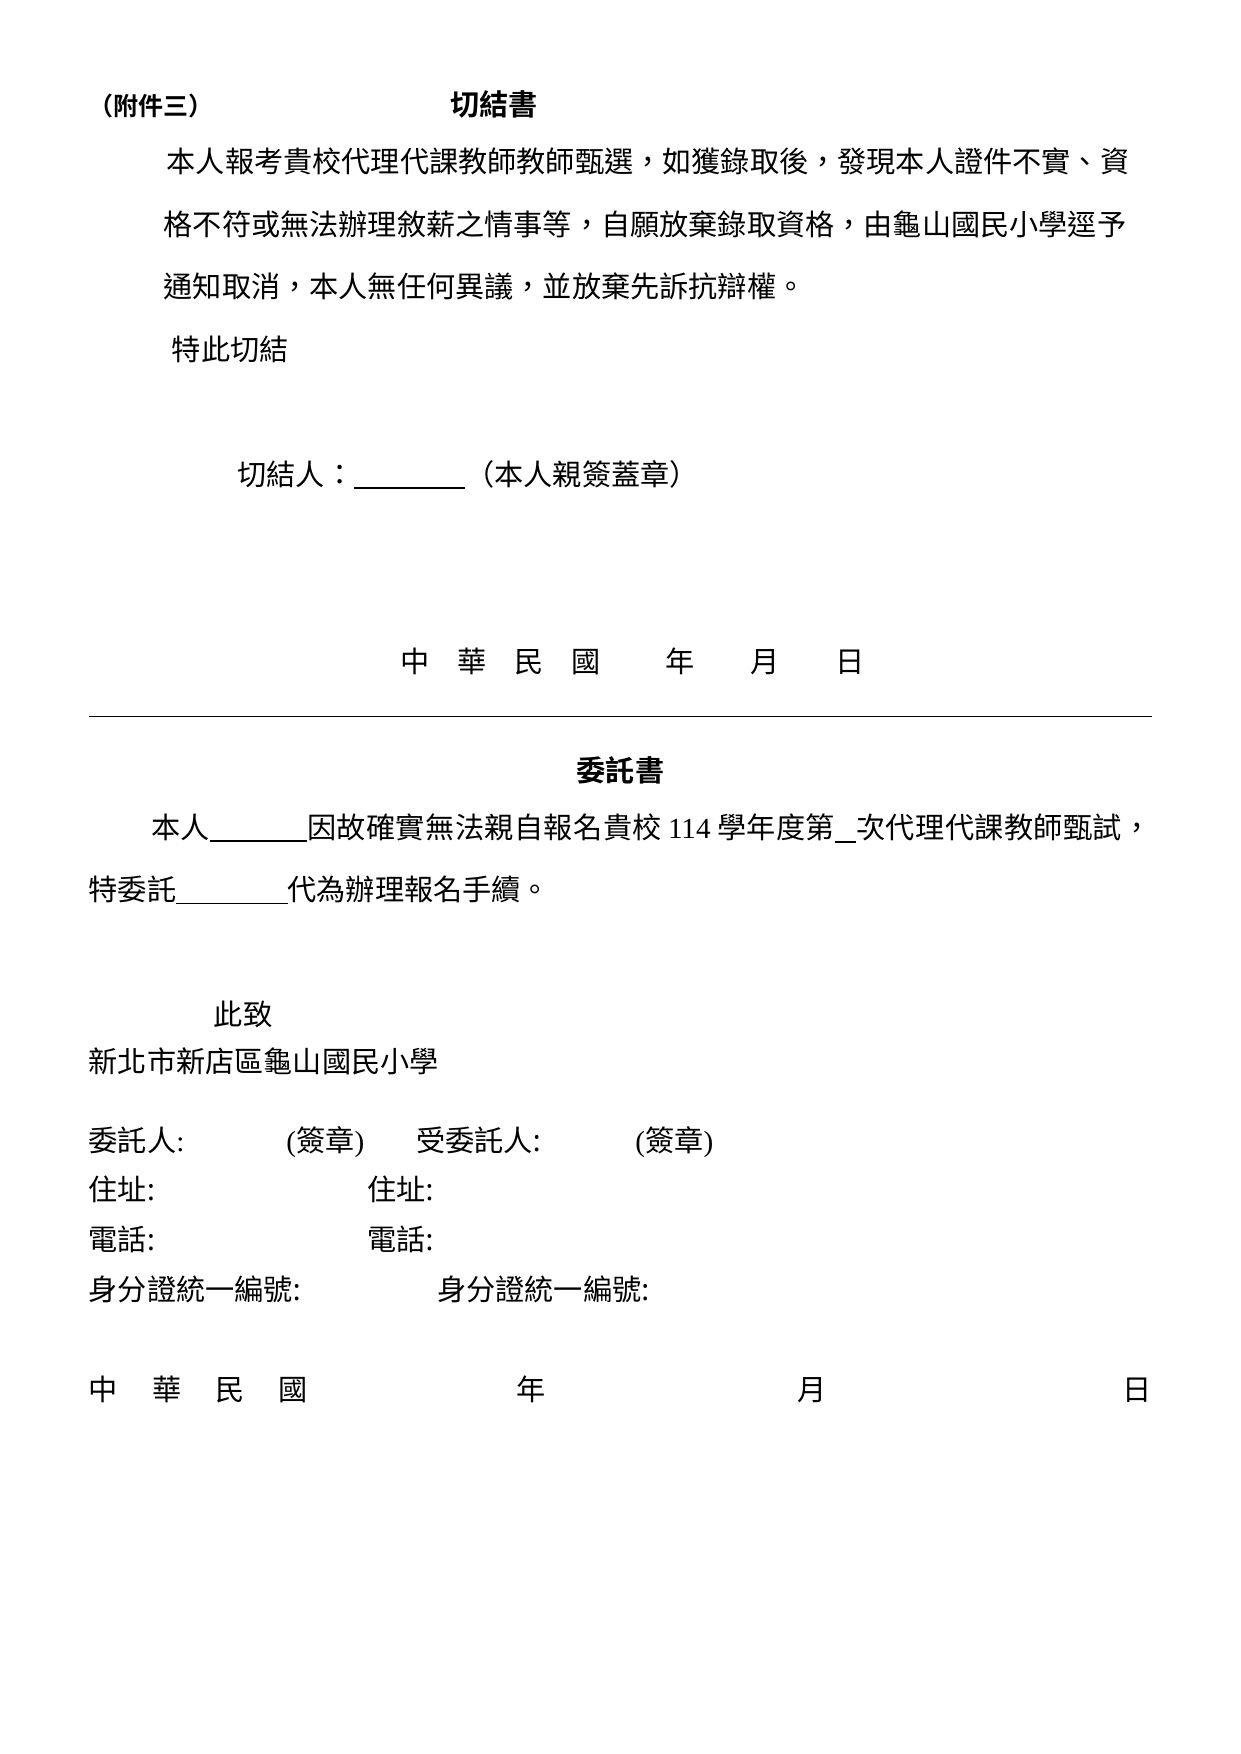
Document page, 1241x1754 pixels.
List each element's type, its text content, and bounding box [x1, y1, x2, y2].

text 特此切結 [113, 310, 1152, 372]
text 切結人： （本人親簽蓋章） [113, 435, 1152, 497]
text 委託人: (簽章) 受委託人: (簽章) [88, 1120, 1152, 1160]
text 中華民國 年 月 日 [88, 1360, 1152, 1410]
text 住址: 住址: [88, 1160, 1152, 1210]
text 此致 [88, 976, 1152, 1038]
text 中 華 民 國 年 月 日 [113, 622, 1152, 685]
text 電話: 電話: [88, 1210, 1152, 1260]
text 本人 因故確實無法親自報名貴校114學年度第 次代理代課教師甄試，特委託 代為辦理報名手續。 [88, 788, 1152, 913]
text 新北市新店區龜山國民小學 [88, 1038, 1152, 1081]
text 本人報考貴校代理代課教師教師甄選，如獲錄取後，發現本人證件不實、資格不符或無法辦理敘薪之情事等，自願放棄錄取資格，由龜山國民小學逕予通知取消，本人無任何異議，並放棄先訴抗辯權。 [113, 122, 1152, 310]
text 身分證統一編號: 身分證統一編號: [88, 1260, 1152, 1310]
text 委託書 [88, 754, 1152, 788]
text （附件三） 切結書 [88, 88, 1152, 122]
